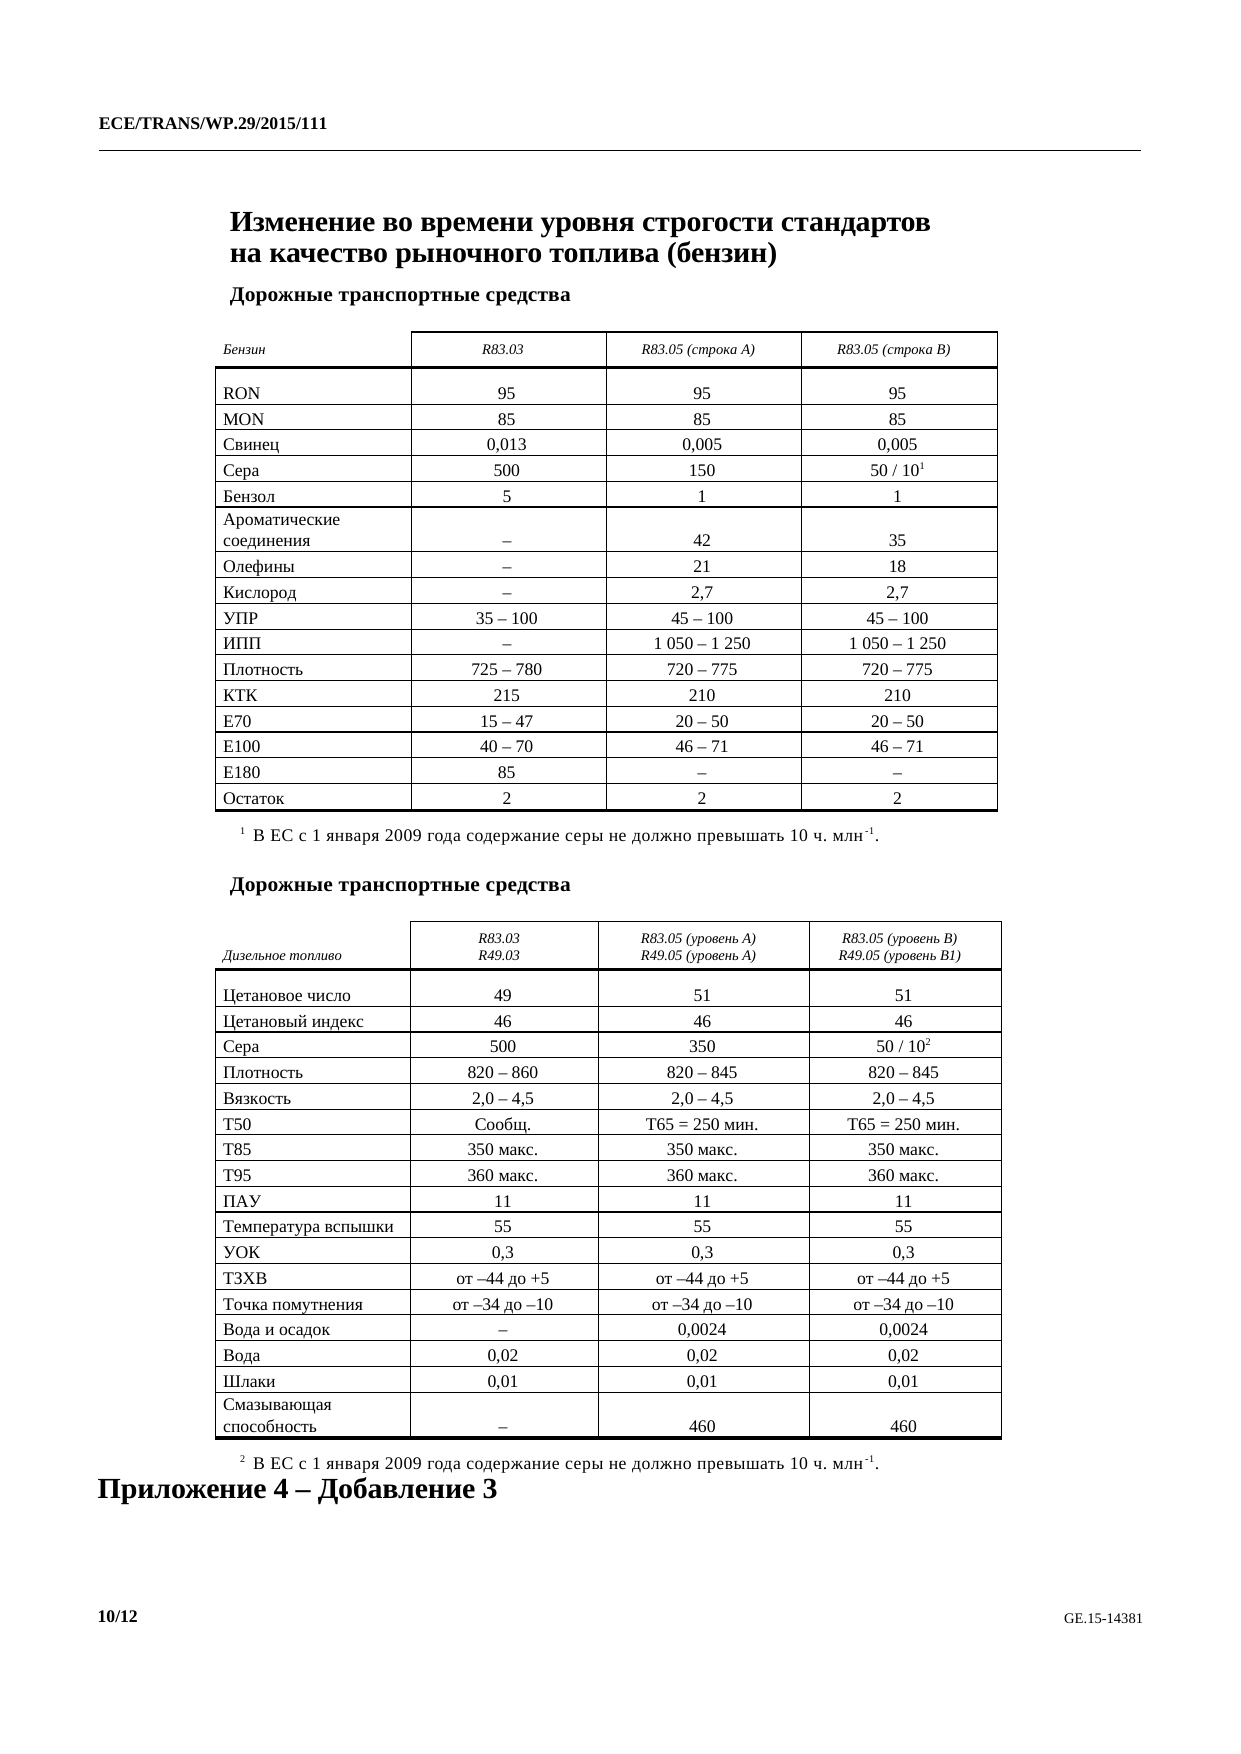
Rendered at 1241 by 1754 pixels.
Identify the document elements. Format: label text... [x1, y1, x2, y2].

table_cell от –44 до +5 [810, 1264, 1001, 1289]
table_cell E100 [216, 733, 411, 757]
table_cell Точка помутнения [216, 1290, 410, 1314]
table_cell 0,0024 [599, 1315, 809, 1340]
table_cell 350 макс. [411, 1135, 598, 1160]
table_cell 2 В ЕС с 1 января 2009 года содержание серы не должно превышать 10 ч. млн-1. [216, 1440, 1001, 1474]
table_cell УОК [216, 1238, 410, 1263]
table_cell 0,3 [599, 1238, 809, 1263]
table_cell 20 – 50 [802, 707, 997, 731]
table_cell 1 [802, 482, 997, 506]
table_cell 150 [607, 456, 801, 481]
table_cell 1 050 – 1 250 [607, 630, 801, 654]
table_cell T65 = 250 мин. [599, 1110, 809, 1134]
table_cell 0,013 [412, 430, 606, 455]
table_cell 500 [412, 456, 606, 481]
table_cell 35 [802, 508, 997, 551]
table_cell 0,02 [810, 1341, 1001, 1366]
table_cell 85 [412, 405, 606, 429]
table_cell 46 – 71 [802, 733, 997, 757]
table_cell [216, 369, 411, 378]
table_cell Шлаки [216, 1367, 410, 1392]
table_cell 35 – 100 [412, 604, 606, 628]
table_cell 2 [607, 784, 801, 808]
table_cell 1 050 – 1 250 [802, 630, 997, 654]
table_cell 11 [411, 1187, 598, 1211]
table_cell ТЗХВ [216, 1264, 410, 1289]
table_cell 0,005 [802, 430, 997, 455]
table_cell 2,7 [607, 578, 801, 603]
table_cell – [607, 758, 801, 783]
table_cell 15 – 47 [412, 707, 606, 731]
table_cell 820 – 845 [599, 1058, 809, 1083]
table_cell T65 = 250 мин. [810, 1110, 1001, 1134]
table_header R83.05 (уровень A) R49.05 (уровень A) [599, 922, 809, 968]
table_cell Цетановое число [216, 980, 410, 1006]
table_cell [216, 971, 410, 980]
table_cell от –34 до –10 [599, 1290, 809, 1314]
table_cell 215 [412, 681, 606, 706]
table_cell 500 [411, 1033, 598, 1057]
text Приложение 4 – Добавление 3 [97, 1474, 1011, 1505]
table_cell Сера [216, 456, 411, 481]
table_cell Вода и осадок [216, 1315, 410, 1340]
table_cell 2 [412, 784, 606, 808]
table_cell от –34 до –10 [411, 1290, 598, 1314]
table_cell 95 [412, 378, 606, 403]
table_header Бензин [216, 331, 411, 366]
table_cell Свинец [216, 430, 411, 455]
table_cell 55 [810, 1213, 1001, 1237]
table_cell 95 [802, 378, 997, 403]
table_cell [411, 971, 598, 980]
table_cell Сера [216, 1033, 410, 1057]
table_cell 2,0 – 4,5 [810, 1084, 1001, 1108]
table_cell [607, 369, 801, 378]
table_cell 55 [599, 1213, 809, 1237]
table_cell – [412, 630, 606, 654]
table_cell 2,0 – 4,5 [599, 1084, 809, 1108]
table_cell T85 [216, 1135, 410, 1160]
table_cell ПАУ [216, 1187, 410, 1211]
table_cell 2,0 – 4,5 [411, 1084, 598, 1108]
table_cell 45 – 100 [607, 604, 801, 628]
table_cell 11 [599, 1187, 809, 1211]
table_cell 460 [599, 1393, 809, 1436]
table_cell 18 [802, 552, 997, 577]
table_cell [810, 971, 1001, 980]
table_cell от –34 до –10 [810, 1290, 1001, 1314]
table_cell 720 – 775 [607, 655, 801, 680]
table_cell УПР [216, 604, 411, 628]
table_cell 42 [607, 508, 801, 551]
table_cell 0,3 [411, 1238, 598, 1263]
table_header Дизельное топливо [216, 921, 410, 968]
table_cell – [411, 1315, 598, 1340]
table_cell Смазывающая способность [216, 1393, 410, 1436]
table_cell 21 [607, 552, 801, 577]
table_cell Ароматические соединения [216, 508, 411, 551]
table_cell 820 – 845 [810, 1058, 1001, 1083]
table_header R83.03 R49.03 [411, 922, 598, 968]
table_cell – [802, 758, 997, 783]
table_cell – [412, 578, 606, 603]
table_cell RON [216, 378, 411, 403]
table_cell 360 макс. [411, 1161, 598, 1186]
table_cell 5 [412, 482, 606, 506]
table_cell T95 [216, 1161, 410, 1186]
table_cell 46 [599, 1007, 809, 1031]
table_cell Температура вспышки [216, 1213, 410, 1237]
table_cell 0,01 [599, 1367, 809, 1392]
table_cell Сообщ. [411, 1110, 598, 1134]
table_cell – [412, 508, 606, 551]
table_cell 820 – 860 [411, 1058, 598, 1083]
table_cell 55 [411, 1213, 598, 1237]
table_cell 50 / 101 [802, 456, 997, 481]
table_cell 2 [802, 784, 997, 808]
table_cell Олефины [216, 552, 411, 577]
table_cell 360 макс. [599, 1161, 809, 1186]
table_cell 1 В ЕС с 1 января 2009 года содержание серы не должно превышать 10 ч. млн-1. [216, 812, 997, 846]
table_cell – [412, 552, 606, 577]
table_cell 40 – 70 [412, 733, 606, 757]
table_cell – [411, 1393, 598, 1436]
table_header R83.05 (уровень B) R49.05 (уровень B1) [810, 922, 1001, 968]
table_cell 360 макс. [810, 1161, 1001, 1186]
table_cell [599, 971, 809, 980]
table_cell 85 [802, 405, 997, 429]
table_cell КТК [216, 681, 411, 706]
table_cell 0,3 [810, 1238, 1001, 1263]
table_header R83.05 (строка B) [802, 333, 997, 366]
table_cell 2,7 [802, 578, 997, 603]
table_cell Плотность [216, 655, 411, 680]
table_cell [412, 369, 606, 378]
table_cell Кислород [216, 578, 411, 603]
table_cell E70 [216, 707, 411, 731]
table_cell 51 [599, 980, 809, 1006]
table_cell от –44 до +5 [599, 1264, 809, 1289]
table_cell 0,0024 [810, 1315, 1001, 1340]
table_cell Остаток [216, 784, 411, 808]
table_cell 85 [607, 405, 801, 429]
table_cell 0,02 [411, 1341, 598, 1366]
table_cell 350 [599, 1033, 809, 1057]
table_cell T50 [216, 1110, 410, 1134]
table_cell 46 – 71 [607, 733, 801, 757]
table_cell Вязкость [216, 1084, 410, 1108]
text Изменение во времени уровня строгости стандартов на качество рыночного топлива (бензин) [97, 206, 1011, 269]
table_cell 0,005 [607, 430, 801, 455]
table_cell 350 макс. [599, 1135, 809, 1160]
table_cell 210 [802, 681, 997, 706]
table_header R83.03 [412, 333, 606, 366]
table_cell Цетановый индекс [216, 1007, 410, 1031]
table_cell 50 / 102 [810, 1033, 1001, 1057]
table_cell ИПП [216, 630, 411, 654]
table_cell 720 – 775 [802, 655, 997, 680]
table_cell 95 [607, 378, 801, 403]
table_cell 725 – 780 [412, 655, 606, 680]
table_cell 45 – 100 [802, 604, 997, 628]
table_cell Плотность [216, 1058, 410, 1083]
table_cell [802, 369, 997, 378]
table_cell 11 [810, 1187, 1001, 1211]
table_cell 51 [810, 980, 1001, 1006]
table_cell 460 [810, 1393, 1001, 1436]
table_cell 85 [412, 758, 606, 783]
table_cell 350 макс. [810, 1135, 1001, 1160]
table_cell 20 – 50 [607, 707, 801, 731]
table_cell 46 [411, 1007, 598, 1031]
table_cell Бензол [216, 482, 411, 506]
table_cell 0,02 [599, 1341, 809, 1366]
table_cell 1 [607, 482, 801, 506]
table_cell 0,01 [810, 1367, 1001, 1392]
table_cell 210 [607, 681, 801, 706]
table_cell Вода [216, 1341, 410, 1366]
table_cell 0,01 [411, 1367, 598, 1392]
table_cell 49 [411, 980, 598, 1006]
table_cell MON [216, 405, 411, 429]
table_cell от –44 до +5 [411, 1264, 598, 1289]
table_cell E180 [216, 758, 411, 783]
table_cell 46 [810, 1007, 1001, 1031]
text Дорожные транспортные средства [97, 871, 1011, 896]
text Дорожные транспортные средства [97, 281, 1011, 306]
table_header R83.05 (строка A) [607, 333, 801, 366]
